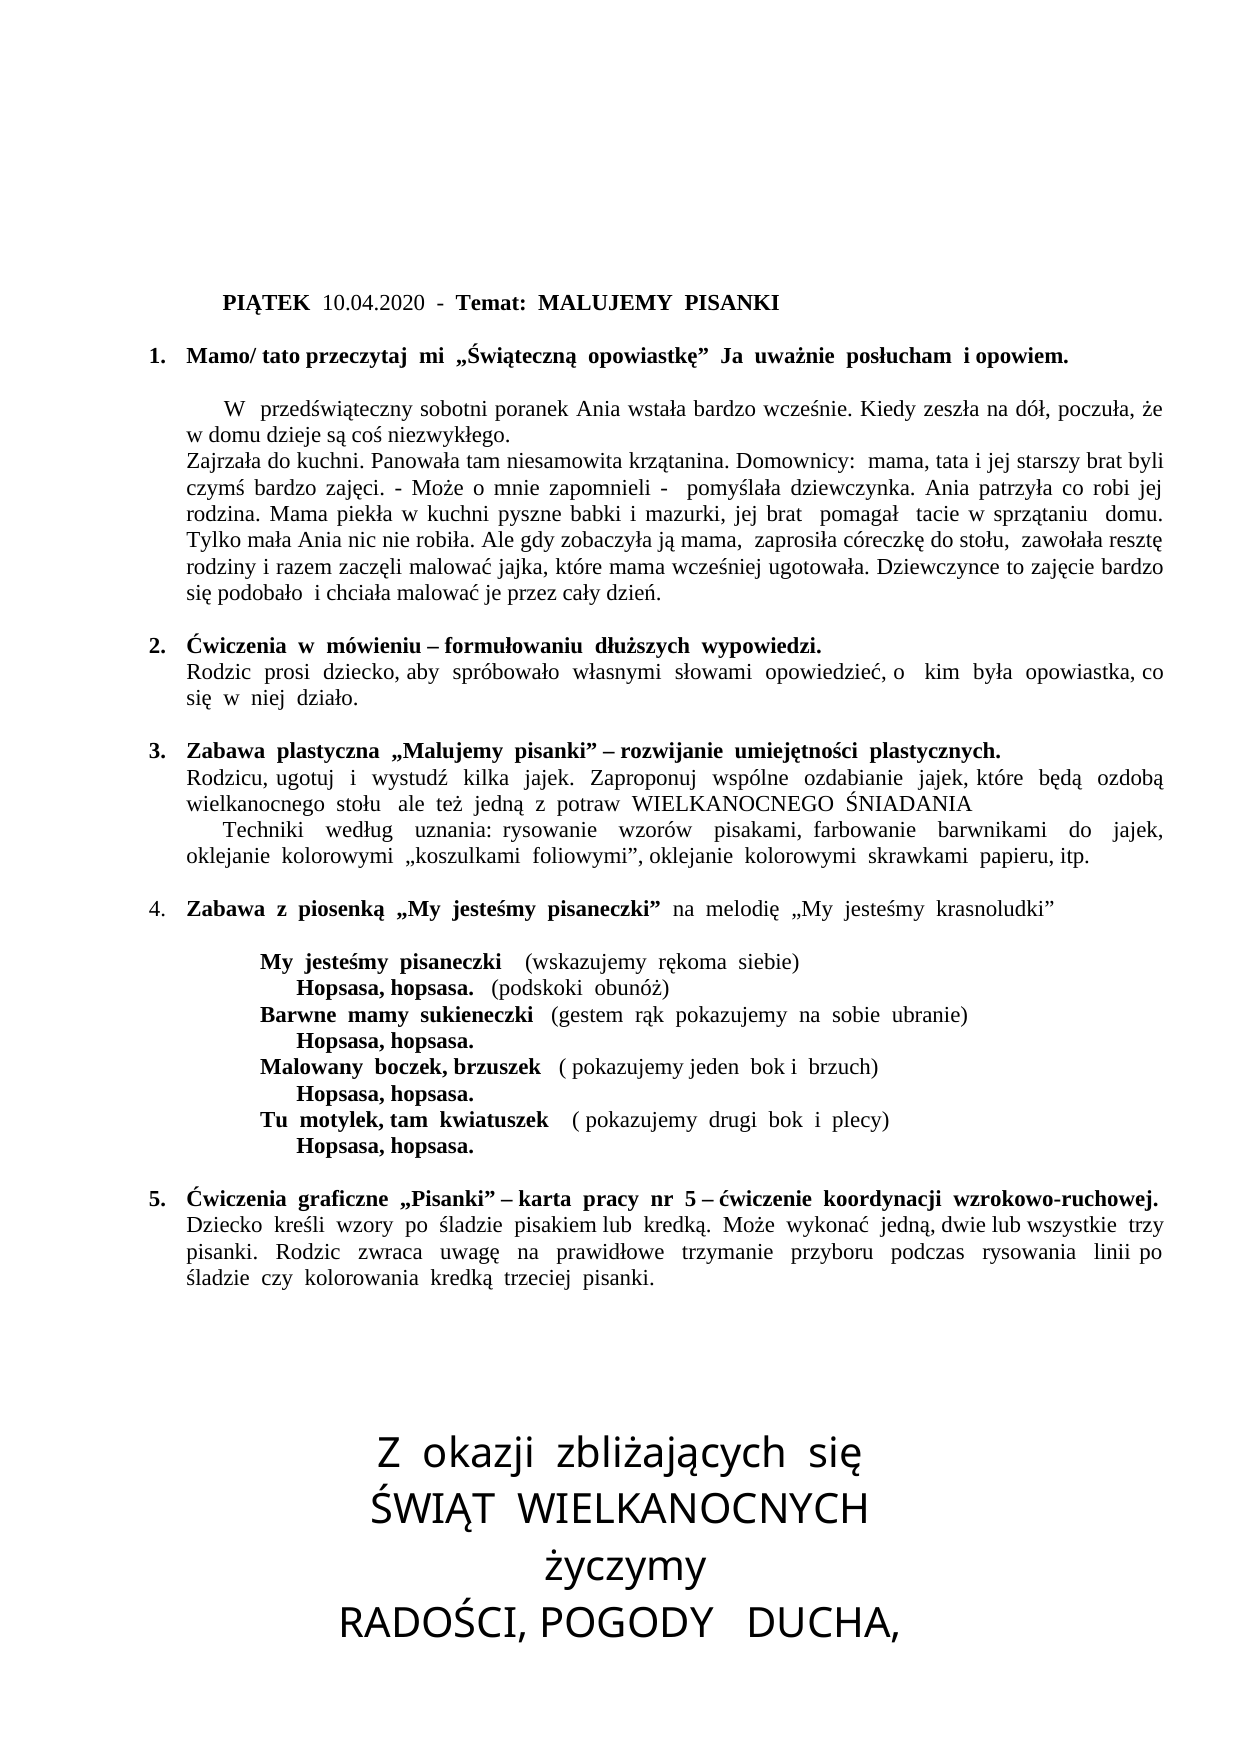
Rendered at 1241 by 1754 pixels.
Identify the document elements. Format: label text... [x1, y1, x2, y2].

text Hopsasa, hopsasa. [260, 1080, 1165, 1106]
text Barwne mamy sukieneczki (gestem rąk pokazujemy na sobie ubranie) [260, 1001, 1165, 1027]
text Zajrzała do kuchni. Panowała tam niesamowita krzątanina. Domownicy: mama, tata i jej starszy brat byli czymś bardzo zajęci. - Może o mnie zapomnieli - pomyślała dziewczynka. Ania patrzyła co robi jej rodzina. Mama piekła w kuchni pyszne babki i mazurki, jej brat pomagał tacie w sprzątaniu domu. Tylko mała Ania nic nie robiła. Ale gdy zobaczyła ją mama, zaprosiła córeczkę do stołu, zawołała resztę rodziny i razem zaczęli malować jajka, które mama wcześniej ugotowała. Dziewczynce to zajęcie bardzo się podobało i chciała malować je przez cały dzień. [186, 447, 1165, 605]
text Dziecko kreśli wzory po śladzie pisakiem lub kredką. Może wykonać jedną, dwie lub wszystkie trzy pisanki. Rodzic zwraca uwagę na prawidłowe trzymanie przyboru podczas rysowania linii po śladzie czy kolorowania kredką trzeciej pisanki. [186, 1212, 1165, 1291]
text W przedświąteczny sobotni poranek Ania wstała bardzo wcześnie. Kiedy zeszła na dół, poczuła, że w domu dzieje są coś niezwykłego. [186, 394, 1165, 447]
list Zabawa z piosenką „My jesteśmy pisaneczki” na melodię „My jesteśmy krasnoludki” [149, 895, 1165, 922]
text Malowany boczek, brzuszek ( pokazujemy jeden bok i brzuch) [260, 1053, 1165, 1080]
text PIĄTEK 10.04.2020 - Temat: MALUJEMY PISANKI [222, 289, 1165, 316]
text RADOŚCI, POGODY DUCHA, [75, 1593, 1165, 1649]
text Techniki według uznania: rysowanie wzorów pisakami, farbowanie barwnikami do jajek, oklejanie kolorowymi „koszulkami foliowymi”, oklejanie kolorowymi skrawkami papieru, itp. [186, 816, 1165, 869]
list Ćwiczenia w mówieniu – formułowaniu dłuższych wypowiedzi. [149, 632, 1165, 658]
text Hopsasa, hopsasa. [296, 1027, 1165, 1053]
text My jesteśmy pisaneczki (wskazujemy rękoma siebie) [260, 948, 1165, 974]
text Hopsasa, hopsasa. [260, 1132, 1165, 1159]
list Mamo/ tato przeczytaj mi „Świąteczną opowiastkę” Ja uważnie posłucham i opowiem. [149, 342, 1165, 368]
text Rodzicu, ugotuj i wystudź kilka jajek. Zaproponuj wspólne ozdabianie jajek, które będą ozdobą wielkanocnego stołu ale też jedną z potraw WIELKANOCNEGO ŚNIADANIA [186, 763, 1165, 816]
list Ćwiczenia graficzne „Pisanki” – karta pracy nr 5 – ćwiczenie koordynacji wzrokowo-ruchowej. [149, 1185, 1165, 1212]
text Hopsasa, hopsasa. (podskoki obunóż) [260, 974, 1165, 1001]
text życzymy [75, 1536, 1165, 1593]
text Rodzic prosi dziecko, aby spróbowało własnymi słowami opowiedzieć, o kim była opowiastka, co się w niej działo. [186, 658, 1165, 711]
text Tu motylek, tam kwiatuszek ( pokazujemy drugi bok i plecy) [260, 1106, 1165, 1132]
text Z okazji zbliżających się [75, 1422, 1165, 1479]
list Zabawa plastyczna „Malujemy pisanki” – rozwijanie umiejętności plastycznych. [149, 737, 1165, 763]
text ŚWIĄT WIELKANOCNYCH [75, 1479, 1165, 1536]
